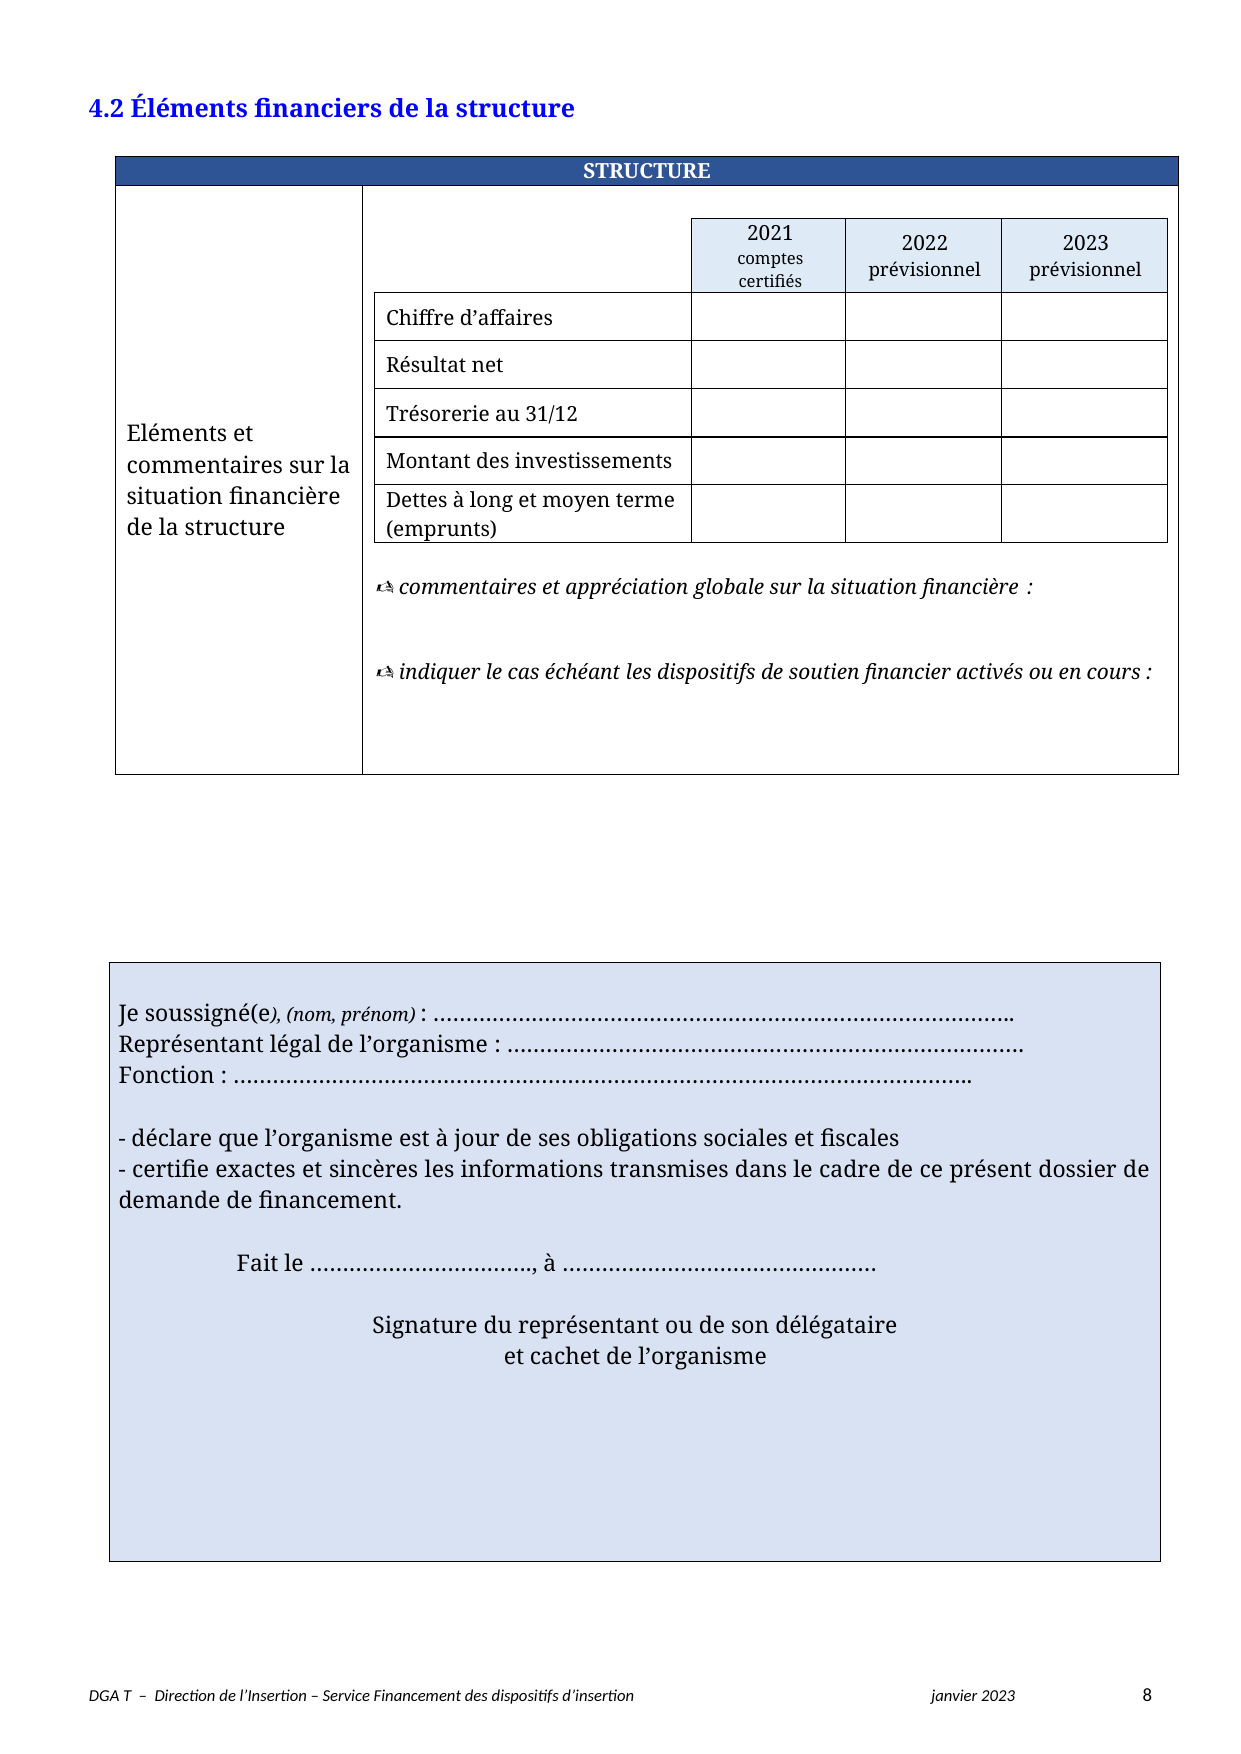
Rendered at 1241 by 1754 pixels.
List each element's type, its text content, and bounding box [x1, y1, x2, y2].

text - certifie exactes et sincères les informations transmises dans le cadre de ce présent dossier de demande de financement. [110, 1150, 1160, 1212]
text Je soussigné(e), (nom, prénom) : …………………………………………………………………………….. [110, 993, 1160, 1025]
text et cachet de l’organisme [110, 1337, 1160, 1368]
text 4.2 Éléments financiers de la structure [89, 90, 1181, 124]
text Fait le ……………………………., à ………………………………………… [110, 1243, 1160, 1275]
text Signature du représentant ou de son délégataire [110, 1306, 1160, 1337]
text - déclare que l’organisme est à jour de ses obligations sociales et fiscales [110, 1118, 1160, 1150]
table_cell Eléments et commentaires sur la situation financière de la structure [116, 186, 362, 774]
text Fonction : ………………………………………………………………………………………………….. [110, 1056, 1160, 1087]
table_cell commentaires et appréciation globale sur la situation financière : indiquer le cas échéant les dispositifs de soutien financier activés ou en cours : [363, 186, 1178, 774]
text Représentant légal de l’organisme : ……………………………………………………………………. [110, 1025, 1160, 1056]
table_header STRUCTURE [116, 157, 1178, 185]
